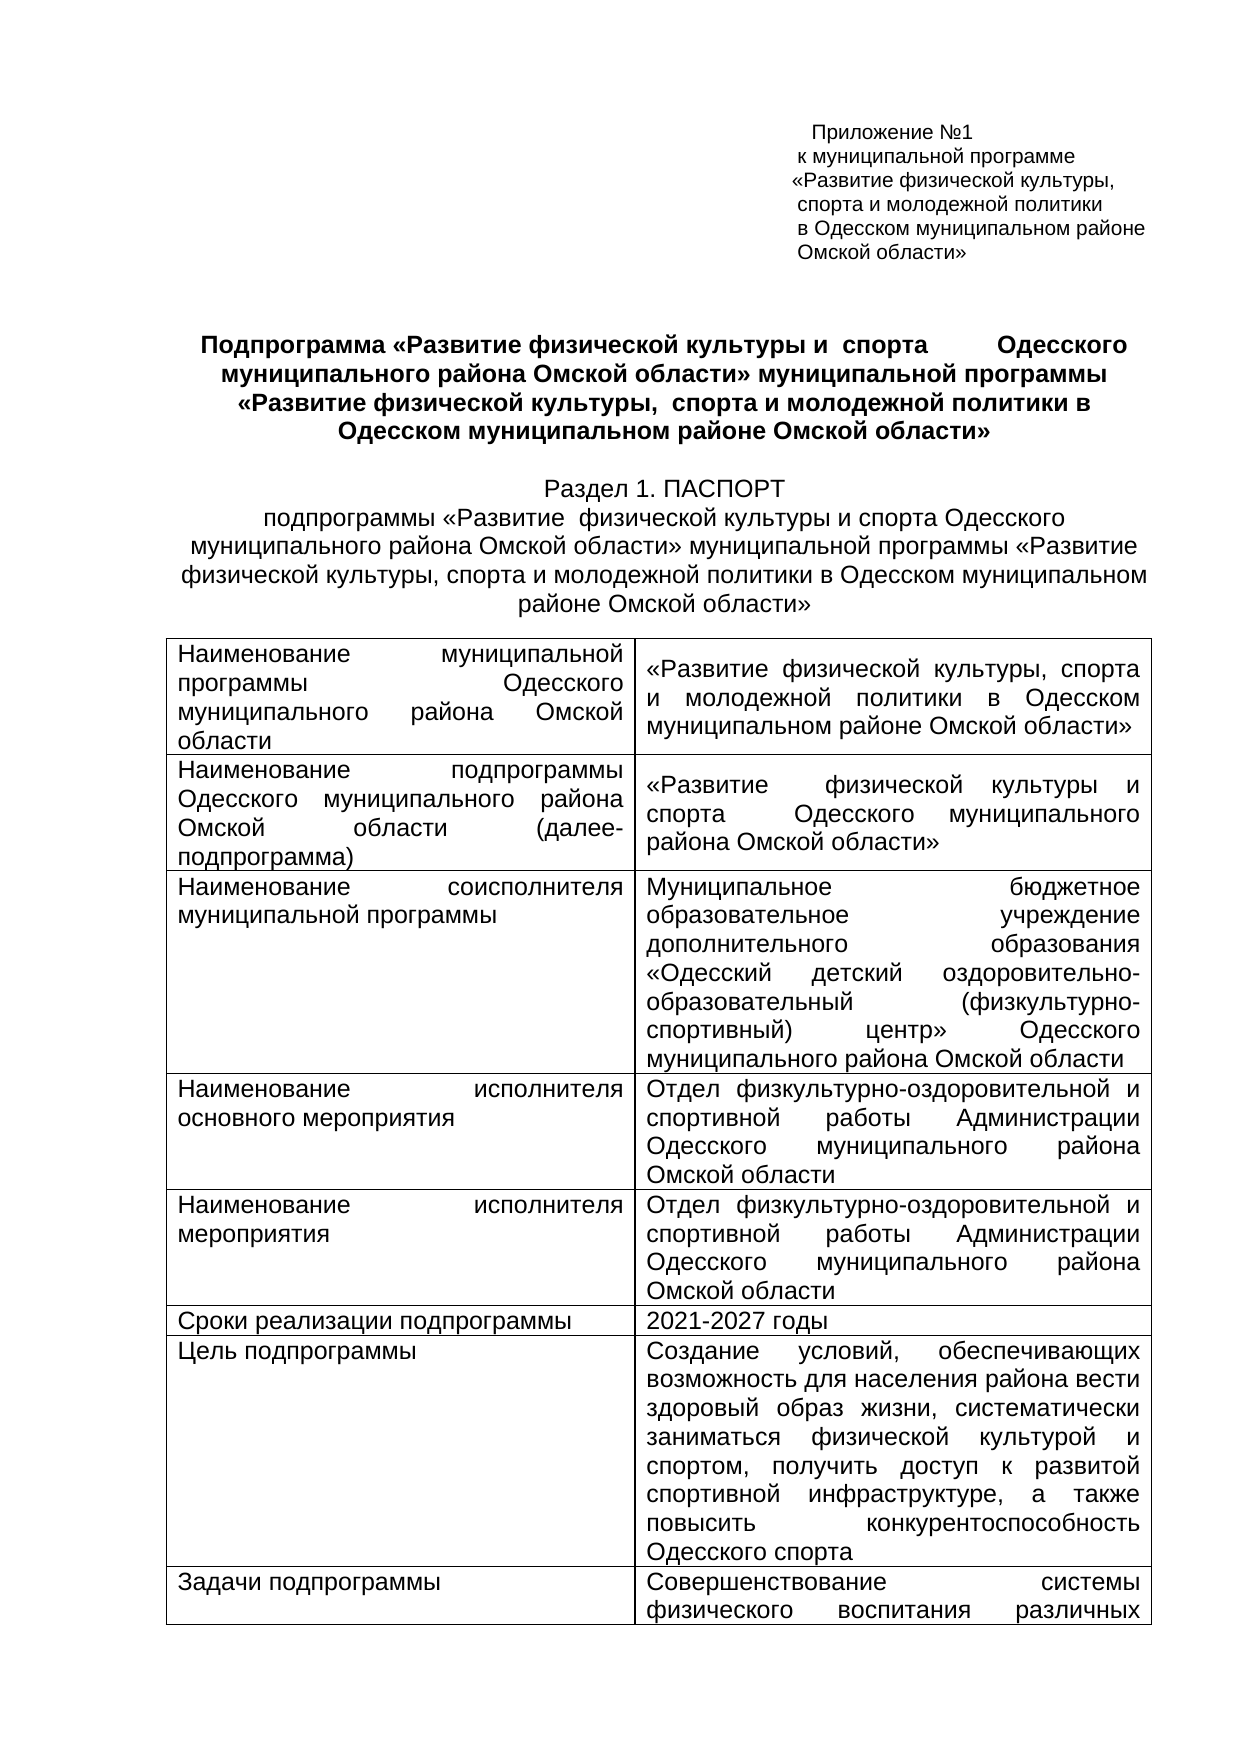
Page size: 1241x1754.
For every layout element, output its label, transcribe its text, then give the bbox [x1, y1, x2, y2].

text Раздел 1. ПАСПОРТ [177, 474, 1152, 502]
table_cell Наименование подпрограммы Одесского муниципального района Омской области (далее-подпрограмма) [167, 755, 634, 870]
table_header Наименование муниципальной программы Одесского муниципального района Омской области [167, 639, 634, 754]
text в Одесском муниципальном районе [693, 216, 1152, 240]
table_cell «Развитие физической культуры и спорта Одесского муниципального района Омской области» [636, 755, 1151, 870]
text Подпрограмма «Развитие физической культуры и спорта Одесского муниципального района Омской области» муниципальной программы «Развитие физической культуры, спорта и молодежной политики в Одесском муниципальном районе Омской области» [177, 330, 1152, 445]
text Приложение №1 [693, 120, 1152, 144]
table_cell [636, 1567, 1151, 1624]
table_cell Муниципальное бюджетное образовательное учреждение дополнительного образования «Одесский детский оздоровительно-образовательный (физкультурно-спортивный) центр» Одесского муниципального района Омской области [636, 871, 1151, 1073]
table_cell Отдел физкультурно-оздоровительной и спортивной работы Администрации Одесского муниципального района Омской области [636, 1190, 1151, 1305]
text Омской области» [620, 240, 1152, 264]
table_cell Сроки реализации подпрограммы [167, 1306, 634, 1334]
text к муниципальной программе [620, 144, 1152, 168]
table_cell Наименование исполнителя основного мероприятия [167, 1074, 634, 1189]
table_cell Отдел физкультурно-оздоровительной и спортивной работы Администрации Одесского муниципального района Омской области [636, 1074, 1151, 1189]
table_cell Наименование исполнителя мероприятия [167, 1190, 634, 1305]
table_cell Создание условий, обеспечивающих возможность для населения района вести здоровый образ жизни, систематически заниматься физической культурой и спортом, получить доступ к развитой спортивной инфраструктуре, а также повысить конкурентоспособность Одесского спорта [636, 1336, 1151, 1566]
table_header «Развитие физической культуры, спорта и молодежной политики в Одесском муниципальном районе Омской области» [636, 639, 1151, 754]
text спорта и молодежной политики [693, 192, 1152, 216]
table_cell Наименование соисполнителя муниципальной программы [167, 871, 634, 1073]
table_cell 2021-2027 годы [636, 1306, 1151, 1334]
text подпрограммы «Развитие физической культуры и спорта Одесского муниципального района Омской области» муниципальной программы «Развитие физической культуры, спорта и молодежной политики в Одесском муниципальном районе Омской области» [177, 502, 1152, 617]
text «Развитие физической культуры, [693, 168, 1152, 192]
table_cell Цель подпрограммы [167, 1336, 634, 1566]
table_cell Задачи подпрограммы [167, 1567, 634, 1624]
